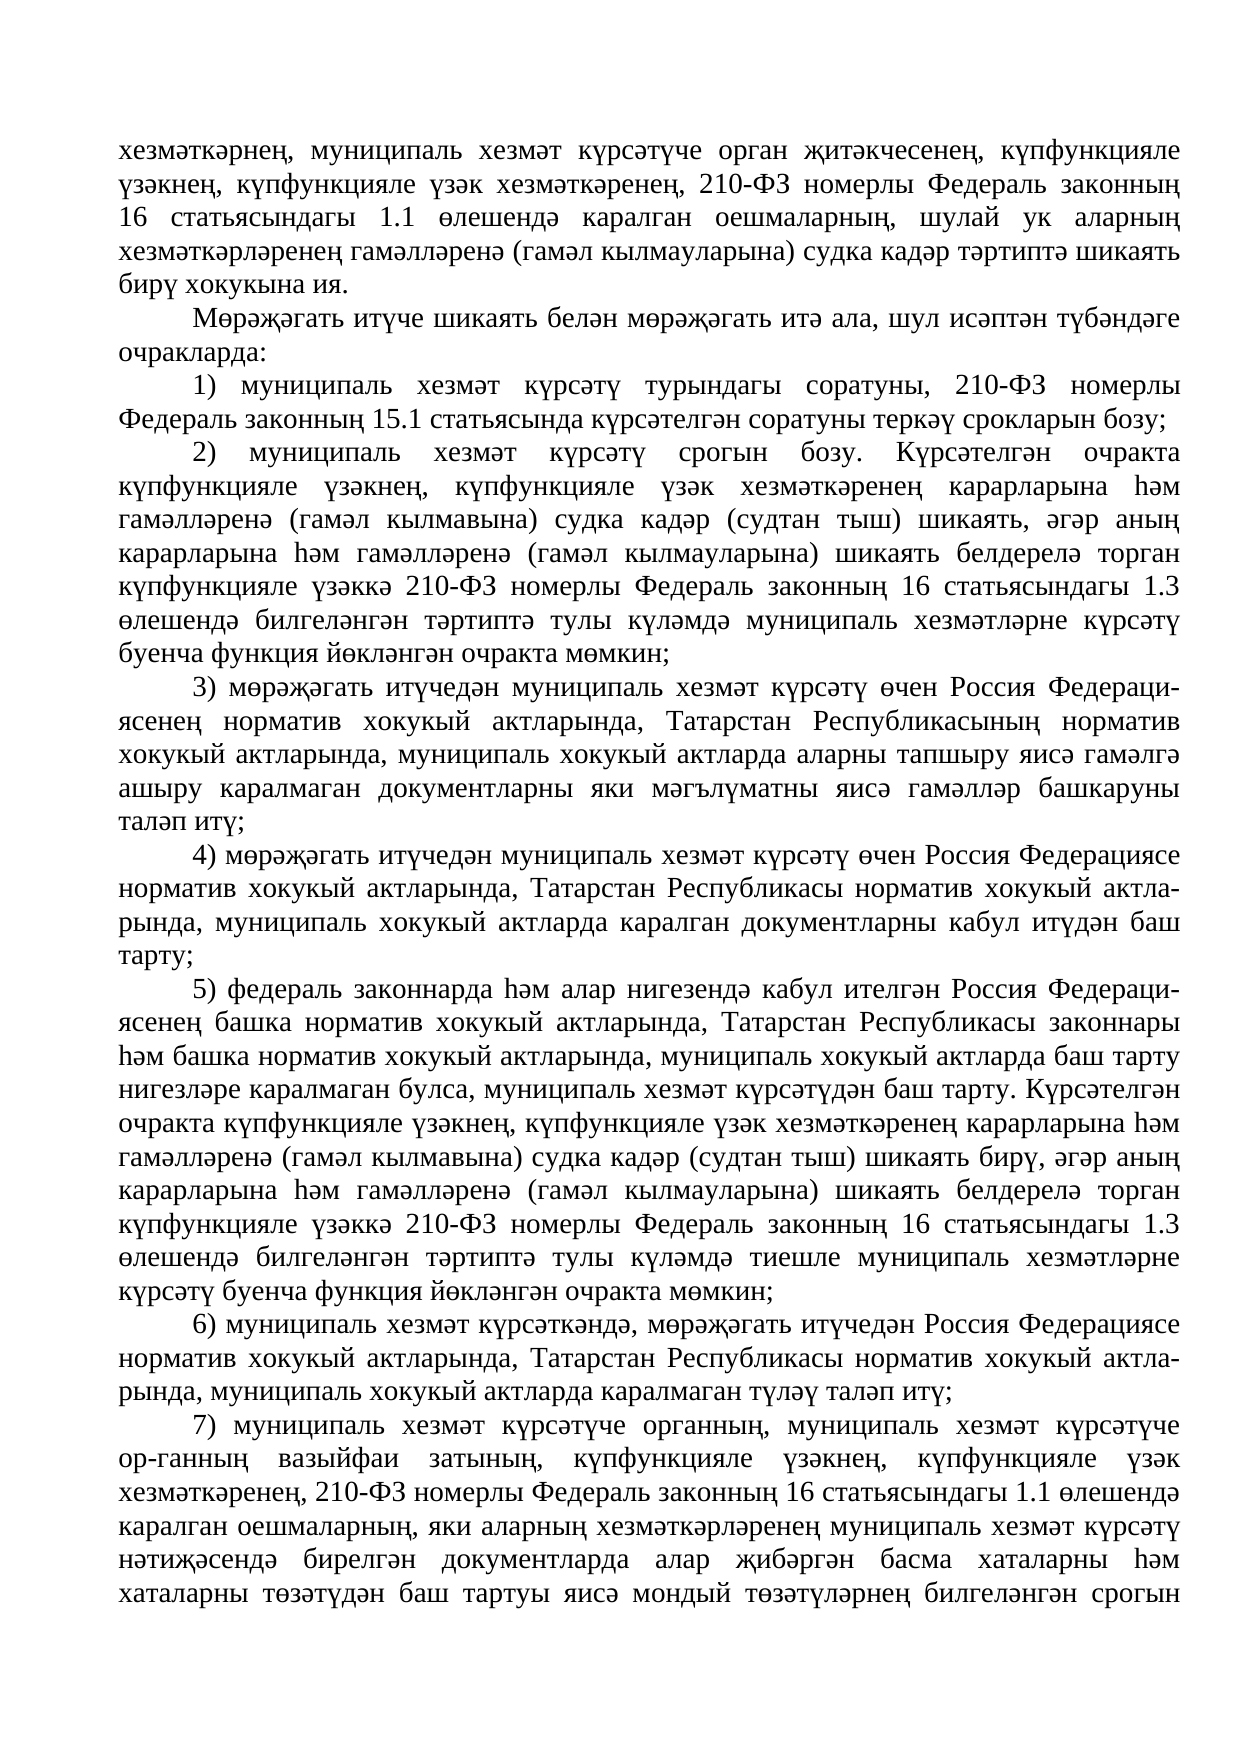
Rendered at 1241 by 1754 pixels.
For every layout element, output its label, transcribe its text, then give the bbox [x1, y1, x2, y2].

text Мөрәҗәгать итүче шикаять белән мөрәҗәгать итә ала, шул исәптән түбәндәге очракларда: [118, 300, 1181, 367]
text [118, 1407, 1181, 1608]
text 2) муниципаль хезмәт күрсәтү срогын бозу. Күрсәтелгән очракта күпфункцияле үзәкнең, күпфункцияле үзәк хезмәткәренең карарларына һәм гамәлләренә (гамәл кылмавына) судка кадәр (судтан тыш) шикаять, әгәр аның карарларына һәм гамәлләренә (гамәл кылмауларына) шикаять белдерелә торган күпфункцияле үзәккә 210-ФЗ номерлы Федераль законның 16 статьясындагы 1.3 өлешендә билгеләнгән тәртиптә тулы күләмдә муниципаль хезмәтләрне күрсәтү буенча функция йөкләнгән очракта мөмкин; [118, 434, 1181, 669]
text 4) мөрәҗәгать итүчедән муниципаль хезмәт күрсәтү өчен Россия Федерациясе норматив хокукый актларында, Татарстан Республикасы норматив хокукый актла-рында, муниципаль хокукый актларда каралган документларны кабул итүдән баш тарту; [118, 837, 1181, 971]
text 6) муниципаль хезмәт күрсәткәндә, мөрәҗәгать итүчедән Россия Федерациясе норматив хокукый актларында, Татарстан Республикасы норматив хокукый актла-рында, муниципаль хокукый актларда каралмаган түләү таләп итү; [118, 1306, 1181, 1407]
text 5) федераль законнарда һәм алар нигезендә кабул ителгән Россия Федераци-ясенең башка норматив хокукый актларында, Татарстан Республикасы законнары һәм башка норматив хокукый актларында, муниципаль хокукый актларда баш тарту нигезләре каралмаган булса, муниципаль хезмәт күрсәтүдән баш тарту. Күрсәтелгән очракта күпфункцияле үзәкнең, күпфункцияле үзәк хезмәткәренең карарларына һәм гамәлләренә (гамәл кылмавына) судка кадәр (судтан тыш) шикаять бирү, әгәр аның карарларына һәм гамәлләренә (гамәл кылмауларына) шикаять белдерелә торган күпфункцияле үзәккә 210-ФЗ номерлы Федераль законның 16 статьясындагы 1.3 өлешендә билгеләнгән тәртиптә тулы күләмдә тиешле муниципаль хезмәтләрне күрсәтү буенча функция йөкләнгән очракта мөмкин; [118, 971, 1181, 1306]
text 3) мөрәҗәгать итүчедән муниципаль хезмәт күрсәтү өчен Россия Федераци-ясенең норматив хокукый актларында, Татарстан Республикасының норматив хокукый актларында, муниципаль хокукый актларда аларны тапшыру яисә гамәлгә ашыру каралмаган документларны яки мәгълүматны яисә гамәлләр башкаруны таләп итү; [118, 669, 1181, 837]
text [118, 132, 1181, 300]
text 1) муниципаль хезмәт күрсәтү турындагы соратуны, 210-ФЗ номерлы Федераль законның 15.1 статьясында күрсәтелгән соратуны теркәү срокларын бозу; [118, 367, 1181, 434]
